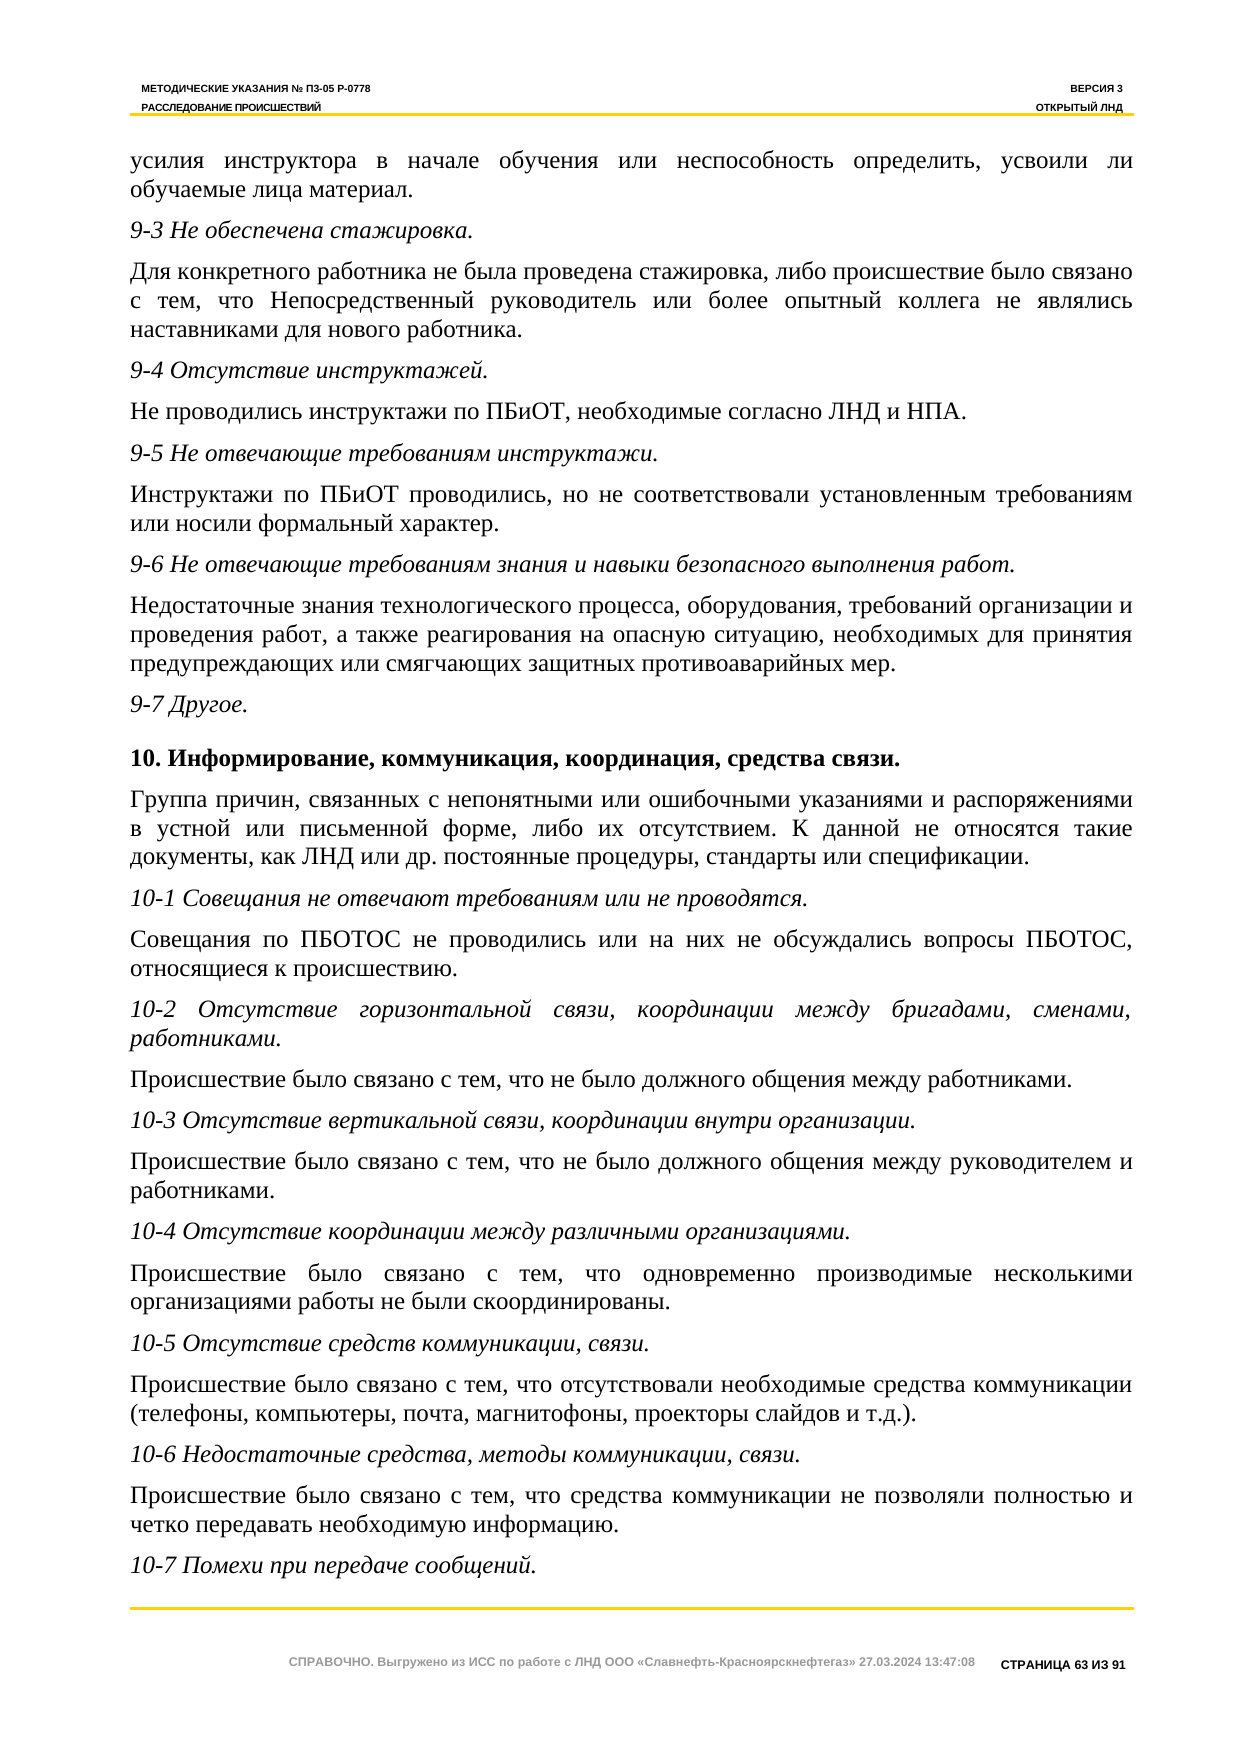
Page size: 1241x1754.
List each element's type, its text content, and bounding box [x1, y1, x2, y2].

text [130, 145, 1134, 203]
text 9-7 Другое. [130, 689, 1134, 718]
text 10-2 Отсутствие горизонтальной связи, координации между бригадами, сменами, работниками. [130, 994, 1134, 1051]
text 10. Информирование, коммуникация, координация, средства связи. [130, 743, 1134, 771]
text Группа причин, связанных с непонятными или ошибочными указаниями и распоряжениями в устной или письменной форме, либо их отсутствием. К данной не относятся такие документы, как ЛНД или др. постоянные процедуры, стандарты или спецификации. [130, 784, 1134, 870]
text Происшествие было связано с тем, что средства коммуникации не позволяли полностью и четко передавать необходимую информацию. [130, 1480, 1134, 1538]
text 9-5 Не отвечающие требованиям инструктажи. [130, 438, 1134, 466]
text Происшествие было связано с тем, что не было должного общения между руководителем и работниками. [130, 1146, 1134, 1204]
text Совещания по ПБОТОС не проводились или на них не обсуждались вопросы ПБОТОС, относящиеся к происшествию. [130, 924, 1134, 981]
text 10-1 Совещания не отвечают требованиям или не проводятся. [130, 883, 1134, 911]
text 10-5 Отсутствие средств коммуникации, связи. [130, 1328, 1134, 1356]
text 10-3 Отсутствие вертикальной связи, координации внутри организации. [130, 1105, 1134, 1134]
text Недостаточные знания технологического процесса, оборудования, требований организации и проведения работ, а также реагирования на опасную ситуацию, необходимых для принятия предупреждающих или смягчающих защитных противоаварийных мер. [130, 590, 1134, 676]
text Происшествие было связано с тем, что отсутствовали необходимые средства коммуникации (телефоны, компьютеры, почта, магнитофоны, проекторы слайдов и т.д.). [130, 1369, 1134, 1426]
text Инструктажи по ПБиОТ проводились, но не соответствовали установленным требованиям или носили формальный характер. [130, 479, 1134, 536]
text 9-4 Отсутствие инструктажей. [130, 355, 1134, 384]
text Происшествие было связано с тем, что одновременно производимые несколькими организациями работы не были скоординированы. [130, 1258, 1134, 1315]
text 10-7 Помехи при передаче сообщений. [130, 1550, 1134, 1579]
text Для конкретного работника не была проведена стажировка, либо происшествие было связано с тем, что Непосредственный руководитель или более опытный коллега не являлись наставниками для нового работника. [130, 256, 1134, 343]
text 9-3 Не обеспечена стажировка. [130, 215, 1134, 244]
text Происшествие было связано с тем, что не было должного общения между работниками. [130, 1064, 1134, 1093]
text Не проводились инструктажи по ПБиОТ, необходимые согласно ЛНД и НПА. [130, 396, 1134, 425]
text 9-6 Не отвечающие требованиям знания и навыки безопасного выполнения работ. [130, 549, 1134, 578]
text 10-4 Отсутствие координации между различными организациями. [130, 1216, 1134, 1245]
text 10-6 Недостаточные средства, методы коммуникации, связи. [130, 1439, 1134, 1468]
